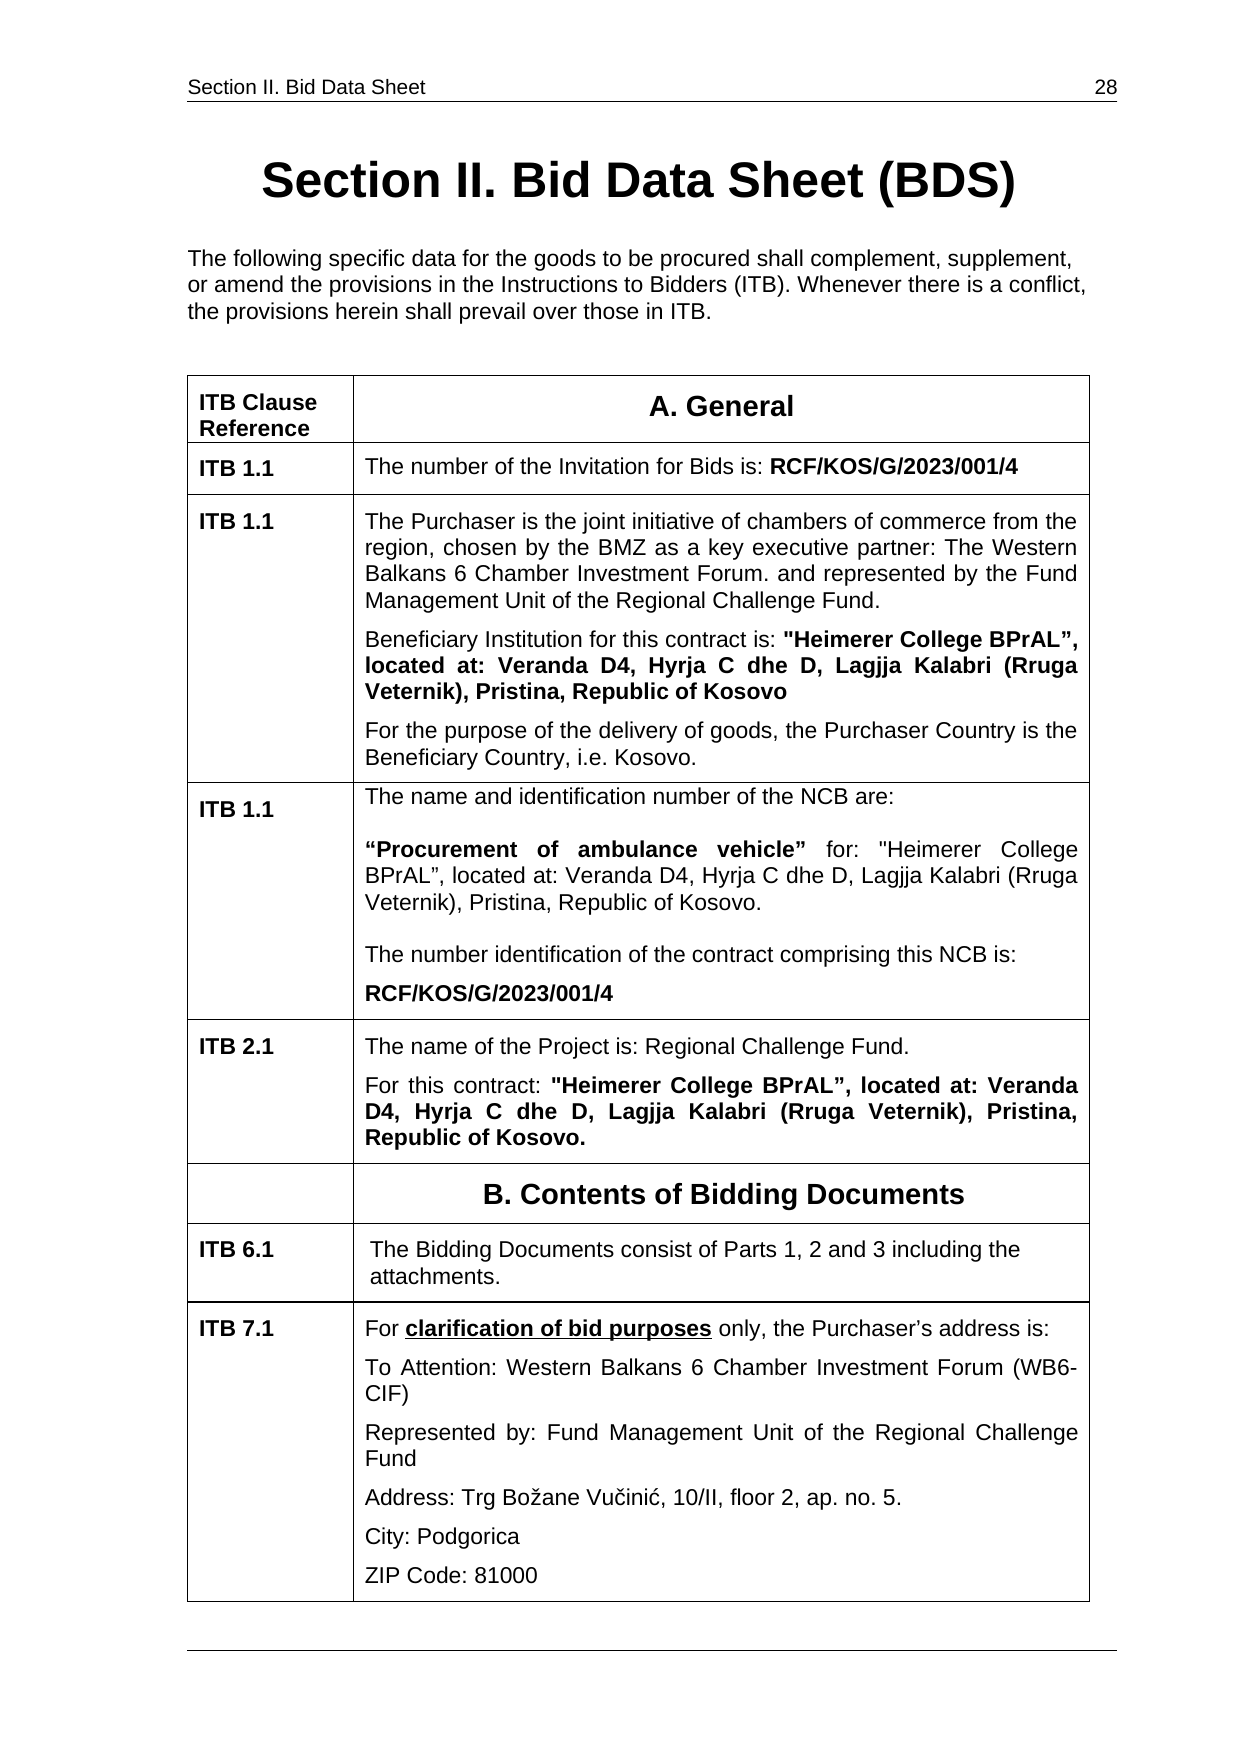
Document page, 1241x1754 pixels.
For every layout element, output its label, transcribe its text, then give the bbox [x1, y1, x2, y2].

table_cell The number of the Invitation for Bids is: RCF/KOS/G/2023/001/4 [354, 443, 1089, 494]
table_cell ITB 1.1 [188, 443, 353, 494]
table_cell The Bidding Documents consist of Parts 1, 2 and 3 including the attachments. [354, 1224, 1089, 1301]
table_cell [188, 1164, 353, 1223]
table_cell ITB 1.1 [188, 495, 353, 782]
table_cell ITB 2.1 [188, 1020, 353, 1163]
table_cell ITB 6.1 [188, 1224, 353, 1301]
table_header A. General [354, 376, 1089, 442]
title Section II. Bid Data Sheet (BDS) [187, 150, 1090, 207]
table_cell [354, 1303, 1089, 1601]
text The following specific data for the goods to be procured shall complement, supplement, or amend the provisions in the Instructions to Bidders (ITB). Whenever there is a conflict, the provisions herein shall prevail over those in ITB. [187, 245, 1090, 324]
table_cell B. Contents of Bidding Documents [354, 1164, 1089, 1223]
table_cell The name of the Project is: Regional Challenge Fund. For this contract: "Heimerer College BPrAL”, located at: Veranda D4, Hyrja C dhe D, Lagjja Kalabri (Rruga Veternik), Pristina, Republic of Kosovo. [354, 1020, 1089, 1163]
table_cell ITB 7.1 [188, 1303, 353, 1601]
table_cell ITB 1.1 [188, 783, 353, 1019]
table_cell The Purchaser is the joint initiative of chambers of commerce from the region, chosen by the BMZ as a key executive partner: The Western Balkans 6 Chamber Investment Forum. and represented by the Fund Management Unit of the Regional Challenge Fund. Beneficiary Institution for this contract is: "Heimerer College BPrAL”, located at: Veranda D4, Hyrja C dhe D, Lagjja Kalabri (Rruga Veternik), Pristina, Republic of Kosovo For the purpose of the delivery of goods, the Purchaser Country is the Beneficiary Country, i.e. Kosovo. [354, 495, 1089, 782]
table_cell The name and identification number of the NCB are: “Procurement of ambulance vehicle” for: "Heimerer College BPrAL”, located at: Veranda D4, Hyrja C dhe D, Lagjja Kalabri (Rruga Veternik), Pristina, Republic of Kosovo. The number identification of the contract comprising this NCB is: RCF/KOS/G/2023/001/4 [354, 783, 1089, 1019]
table_header ITB Clause Reference [188, 376, 353, 442]
